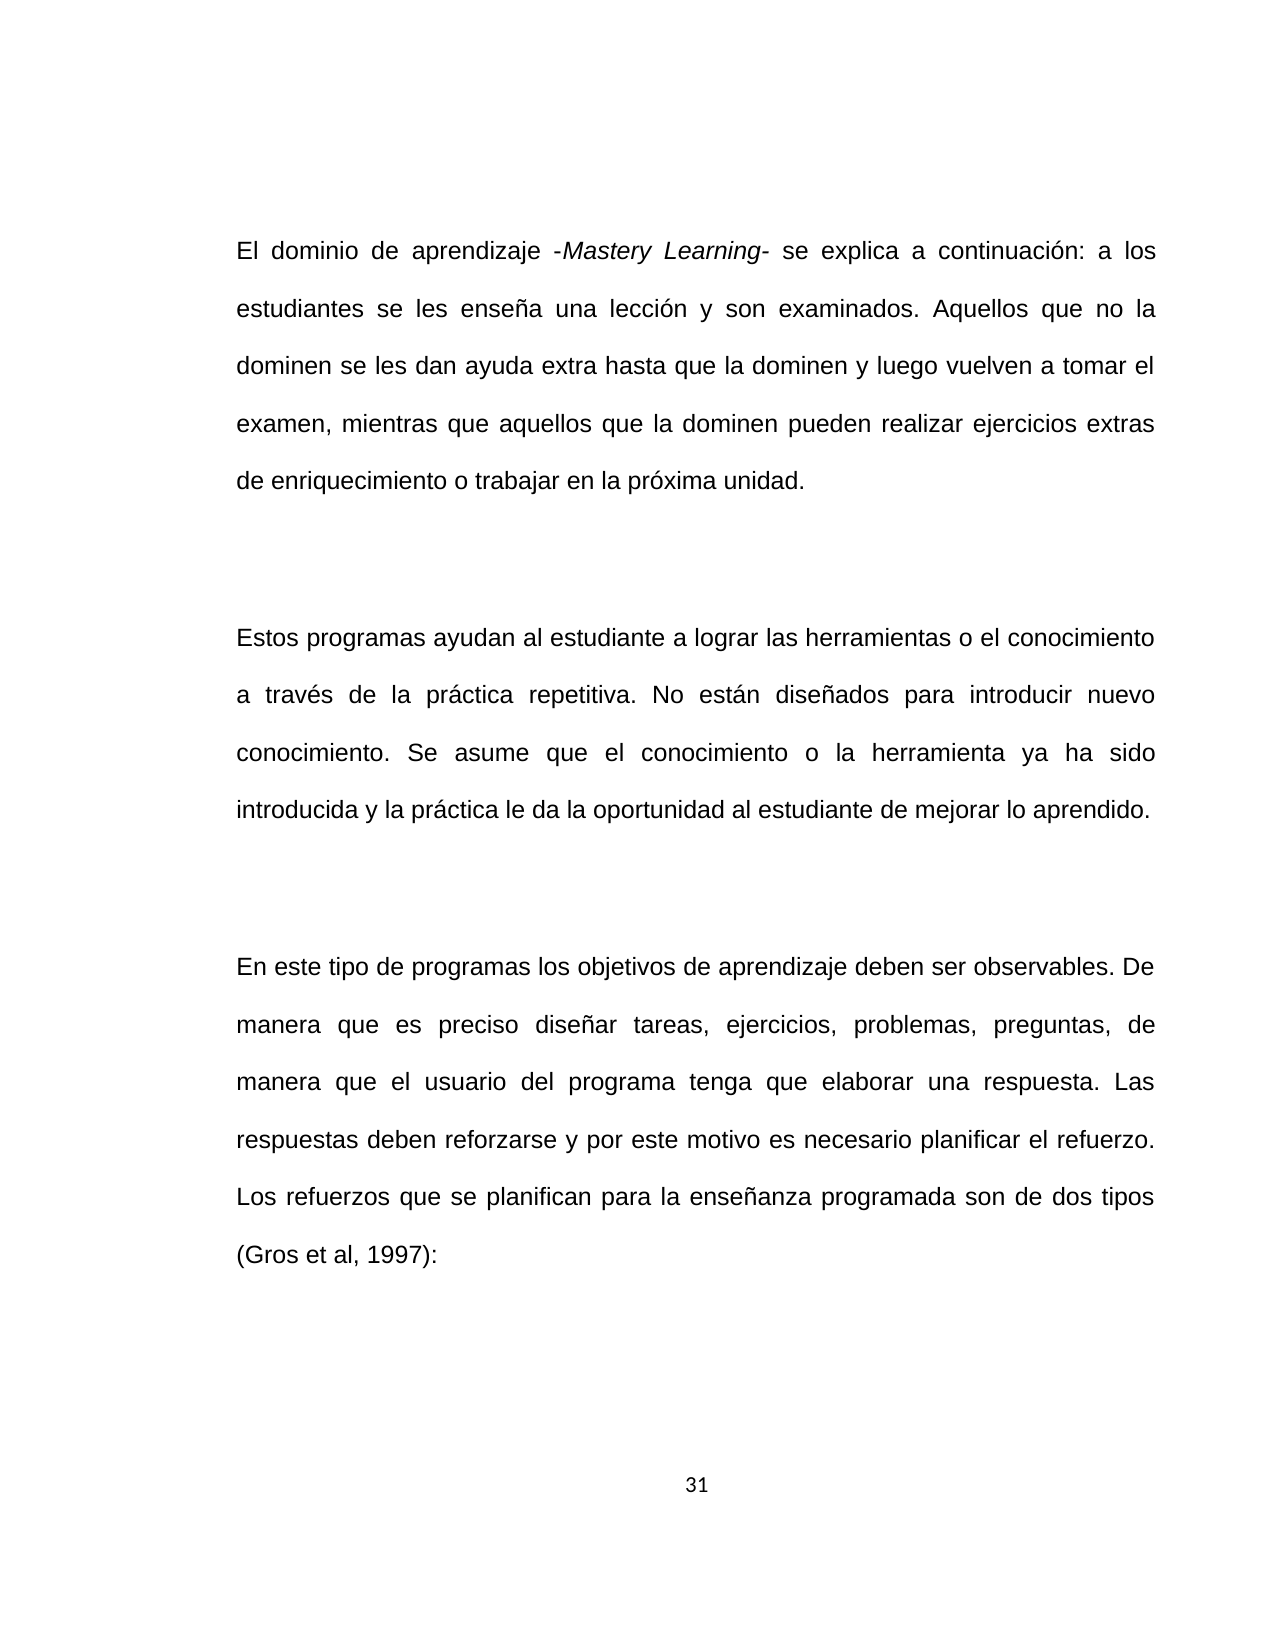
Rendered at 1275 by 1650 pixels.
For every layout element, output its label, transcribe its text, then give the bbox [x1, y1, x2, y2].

text Estos programas ayudan al estudiante a lograr las herramientas o el conocimiento a través de la práctica repetitiva. No están diseñados para introducir nuevo conocimiento. Se asume que el conocimiento o la herramienta ya ha sido introducida y la práctica le da la oportunidad al estudiante de mejorar lo aprendido. [236, 623, 1157, 824]
text En este tipo de programas los objetivos de aprendizaje deben ser observables. De manera que es preciso diseñar tareas, ejercicios, problemas, preguntas, de manera que el usuario del programa tenga que elaborar una respuesta. Las respuestas deben reforzarse y por este motivo es necesario planificar el refuerzo. Los refuerzos que se planifican para la enseñanza programada son de dos tipos (Gros et al, 1997): [236, 952, 1157, 1268]
text El dominio de aprendizaje -Mastery Learning- se explica a continuación: a los estudiantes se les enseña una lección y son examinados. Aquellos que no la dominen se les dan ayuda extra hasta que la dominen y luego vuelven a tomar el examen, mientras que aquellos que la dominen pueden realizar ejercicios extras de enriquecimiento o trabajar en la próxima unidad. [236, 236, 1157, 495]
